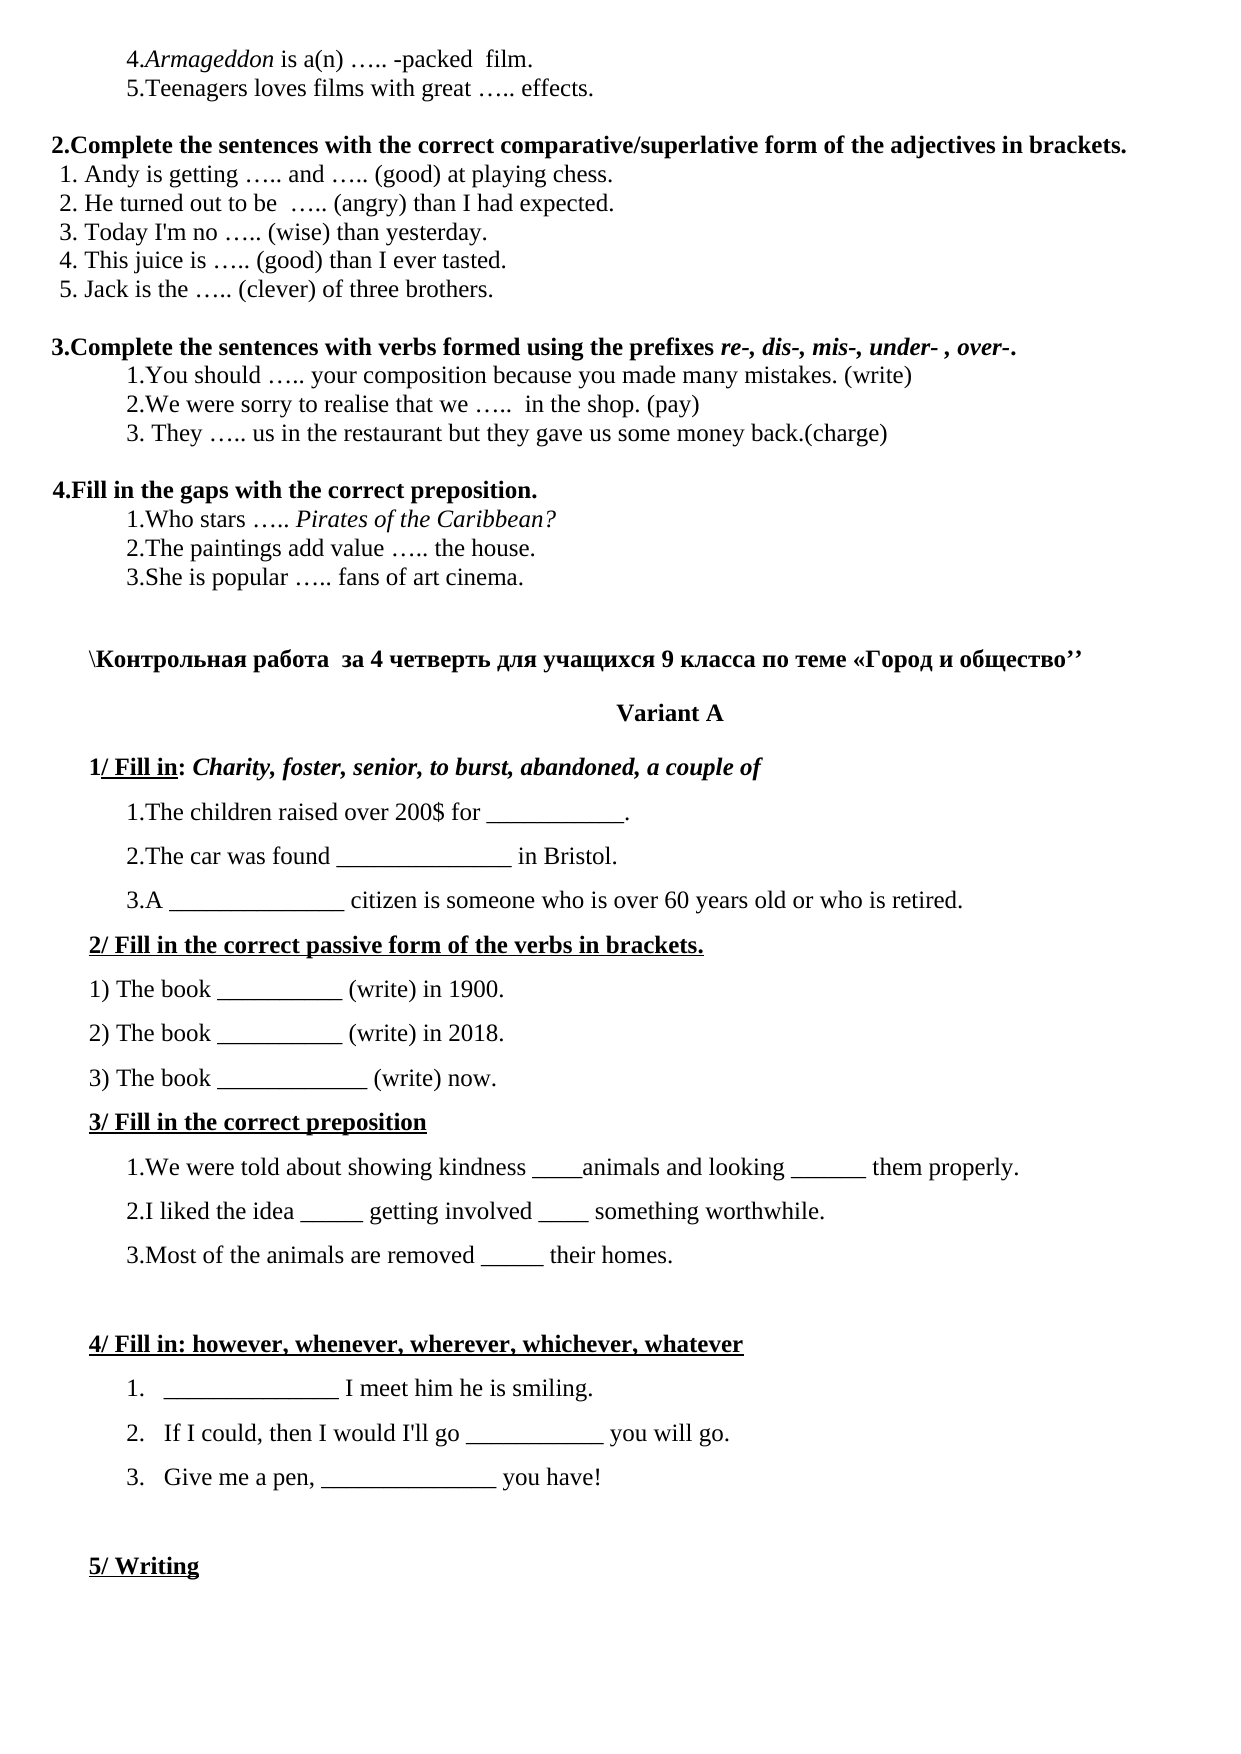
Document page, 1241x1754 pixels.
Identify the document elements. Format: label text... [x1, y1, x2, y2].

text 2.The car was found ______________ in Bristol. [126, 841, 1167, 870]
text 1.We were told about showing kindness ____animals and looking ______ them properly. [126, 1152, 1167, 1180]
text 5.Teenagers loves films with great ….. effects. [126, 73, 1167, 102]
text 3.Most of the animals are removed _____ their homes. [126, 1240, 1167, 1269]
text Variant A [173, 698, 1167, 727]
text 1.You should ….. your composition because you made many mistakes. (write) [126, 361, 1167, 389]
text 2.The paintings add value ….. the house. [126, 533, 1167, 562]
text 2/ Fill in the correct passive form of the verbs in brackets. [89, 930, 1167, 958]
text 2) The book __________ (write) in 2018. [89, 1018, 1167, 1047]
text 2.We were sorry to realise that we ….. in the shop. (pay) [126, 389, 1167, 418]
text 1) The book __________ (write) in 1900. [89, 974, 1167, 1003]
list Give me a pen, ______________ you have! [126, 1462, 1167, 1491]
text 1. Andy is getting ….. and ….. (good) at playing chess. [59, 159, 1167, 188]
list ______________ I meet him he is smiling. [126, 1373, 1167, 1402]
text 1/ Fill in: Charity, foster, senior, to burst, abandoned, a couple of [89, 752, 1167, 781]
text 4. This juice is ….. (good) than I ever tasted. [59, 246, 1167, 274]
text 3.She is popular ….. fans of art cinema. [126, 562, 1167, 591]
text 5/ Writing [89, 1551, 1167, 1580]
text 4.Armageddon is a(n) ….. -packed film. [126, 44, 1167, 73]
text 2. He turned out to be ….. (angry) than I had expected. [59, 188, 1167, 217]
text 3) The book ____________ (write) now. [89, 1063, 1167, 1092]
list If I could, then I would I'll go ___________ you will go. [126, 1418, 1167, 1447]
text 2.I liked the idea _____ getting involved ____ something worthwhile. [126, 1196, 1167, 1225]
text 3. They ….. us in the restaurant but they gave us some money back.(charge) [126, 418, 1167, 447]
text 1.Who stars ….. Pirates of the Caribbean? [126, 504, 1167, 533]
text 2.Complete the sentences with the correct comparative/superlative form of the adjectives in brackets. [51, 131, 1167, 159]
text \Контрольная работа за 4 четверть для учащихся 9 класса по теме «Город и общество’’ [89, 644, 1167, 673]
text 1.The children raised over 200$ for ___________. [126, 797, 1167, 825]
text 3/ Fill in the correct preposition [89, 1107, 1167, 1136]
text 3.A ______________ citizen is someone who is over 60 years old or who is retired. [126, 885, 1167, 914]
text 5. Jack is the ….. (clever) of three brothers. [59, 274, 1167, 303]
text 4/ Fill in: however, whenever, wherever, whichever, whatever [89, 1329, 1167, 1358]
text 4.Fill in the gaps with the correct preposition. [52, 476, 1167, 504]
text 3. Today I'm no ….. (wise) than yesterday. [59, 217, 1167, 246]
text 3.Complete the sentences with verbs formed using the prefixes re-, dis-, mis-, under- , over-. [51, 332, 1167, 361]
